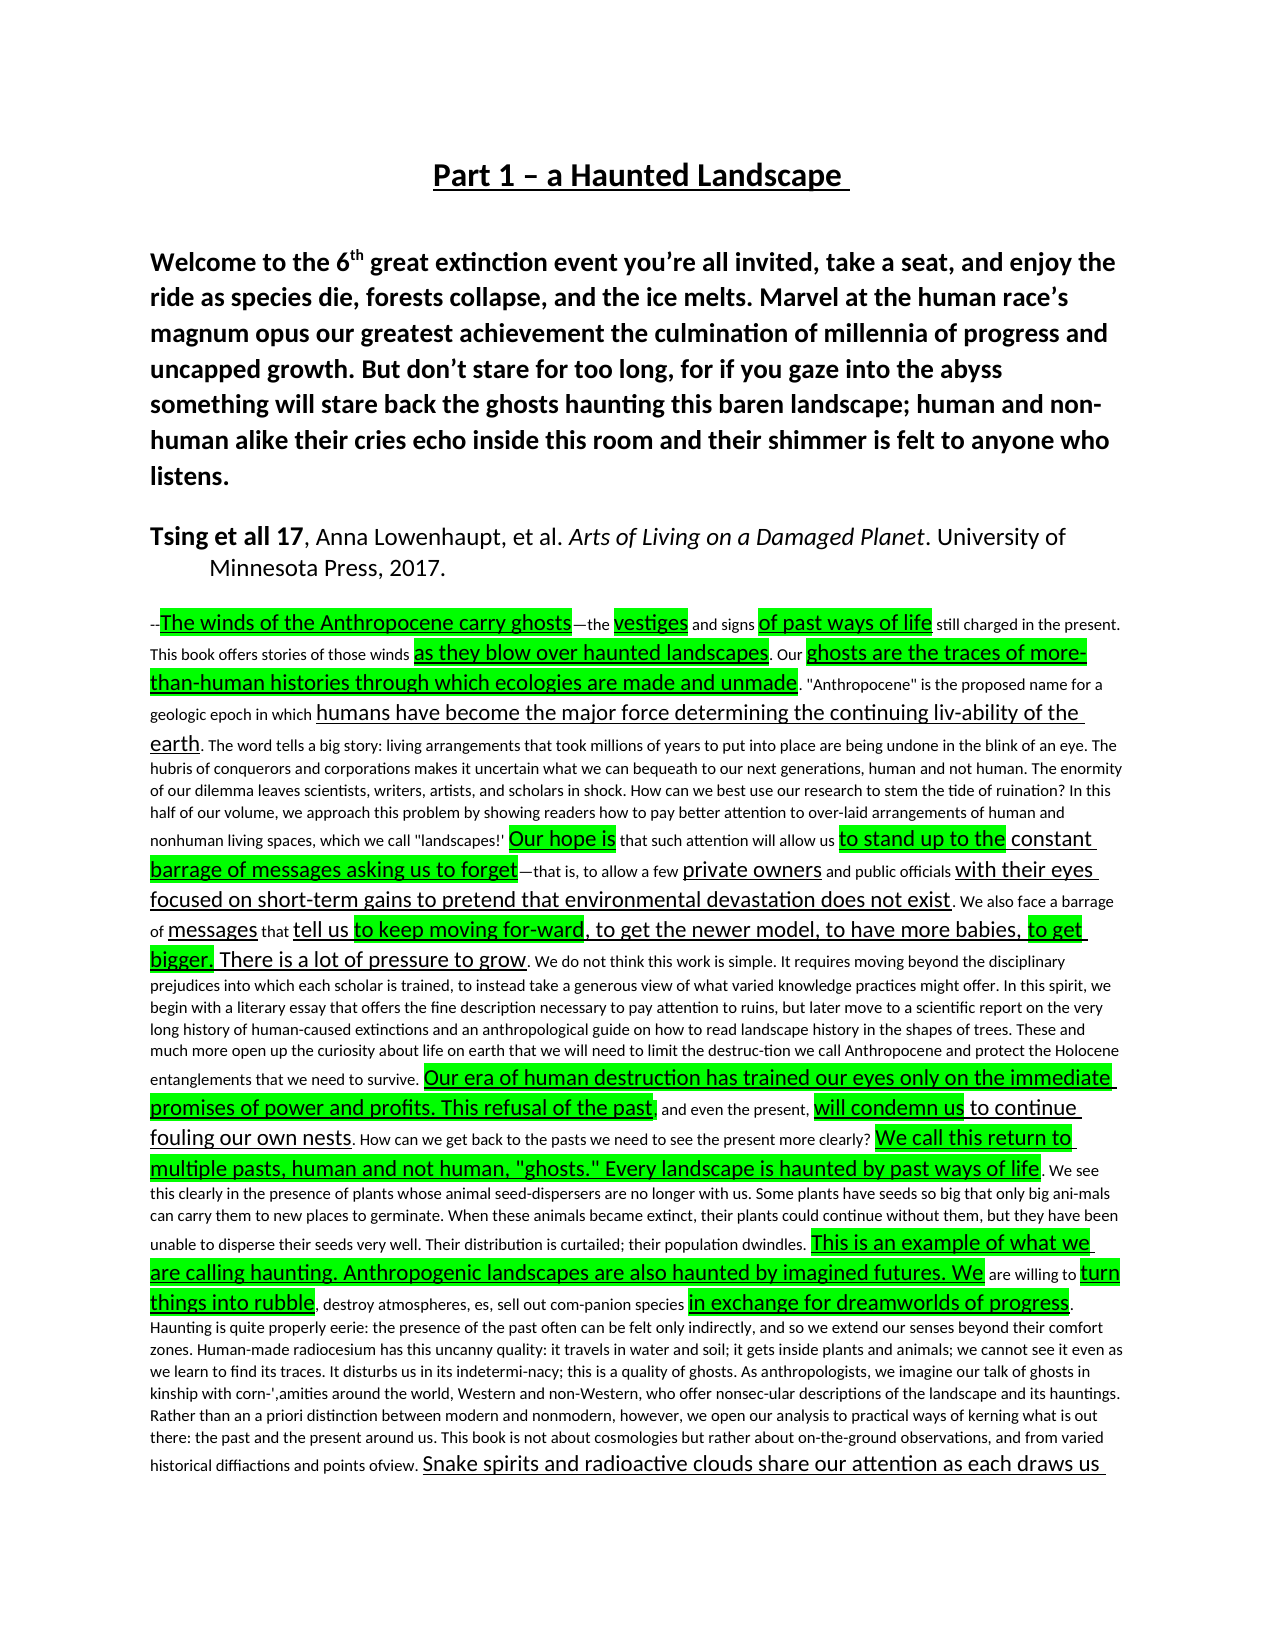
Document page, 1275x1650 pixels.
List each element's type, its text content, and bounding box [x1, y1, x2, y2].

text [150, 608, 1125, 1478]
subtitle Welcome to the 6th great extinction event you’re all invited, take a seat, and enjoy the ride as species die, forests collapse, and the ice melts. Marvel at the human race’s magnum opus our greatest achievement the culmination of millennia of progress and uncapped growth. But don’t stare for too long, for if you gaze into the abyss something will stare back the ghosts haunting this baren landscape; human and non-human alike their cries echo inside this room and their shimmer is felt to anyone who listens. [150, 245, 1125, 492]
text Tsing et all 17, Anna Lowenhaupt, et al. Arts of Living on a Damaged Planet. University of Minnesota Press, 2017. [150, 519, 1125, 583]
subtitle Part 1 – a Haunted Landscape [150, 154, 1125, 195]
